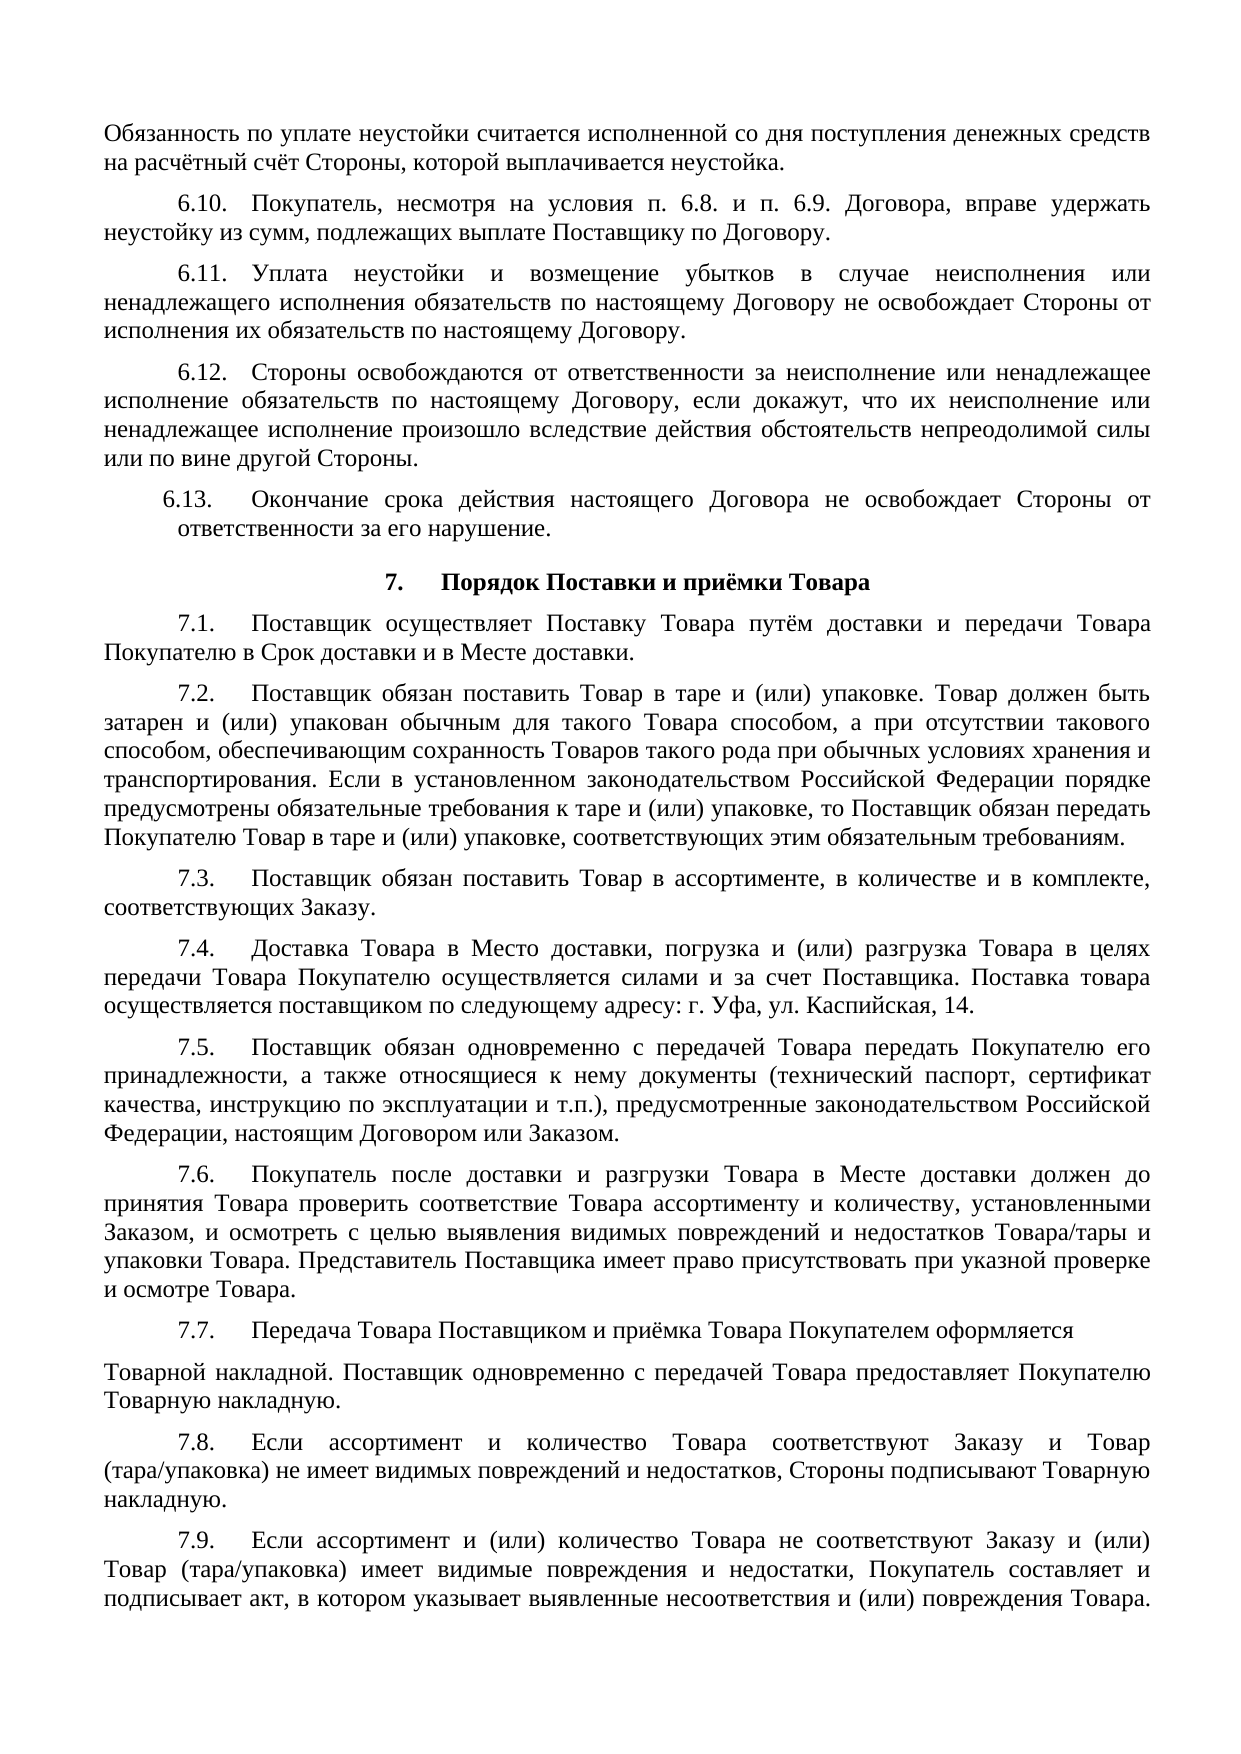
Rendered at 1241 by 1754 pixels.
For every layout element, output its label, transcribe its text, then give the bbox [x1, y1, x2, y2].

list Порядок Поставки и приёмки Товара [103, 567, 1152, 596]
list Покупатель, несмотря на условия п. 6.8. и п. 6.9. Договора, вправе удержать неустойку из сумм, подлежащих выплате Поставщику по Договору. [103, 188, 1152, 246]
list Поставщик осуществляет Поставку Товара путём доставки и передачи Товара Покупателю в Срок доставки и в Месте доставки. [103, 608, 1152, 666]
text Товарной накладной. Поставщик одновременно с передачей Товара предоставляет Покупателю Товарную накладную. [103, 1357, 1152, 1414]
list Окончание срока действия настоящего Договора не освобождает Стороны от ответственности за его нарушение. [162, 484, 1152, 542]
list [103, 118, 1152, 176]
list Поставщик обязан поставить Товар в таре и (или) упаковке. Товар должен быть затарен и (или) упакован обычным для такого Товара способом, а при отсутствии такового способом, обеспечивающим сохранность Товаров такого рода при обычных условиях хранения и транспортирования. Если в установленном законодательством Российской Федерации порядке предусмотрены обязательные требования к таре и (или) упаковке, то Поставщик обязан передать Покупателю Товар в таре и (или) упаковке, соответствующих этим обязательным требованиям. [103, 678, 1152, 851]
text 7.8. Если ассортимент и количество Товара соответствуют Заказу и Товар (тара/упаковка) не имеет видимых повреждений и недостатков, Стороны подписывают Товарную накладную. [103, 1427, 1152, 1513]
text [103, 1526, 1152, 1612]
list Стороны освобождаются от ответственности за неисполнение или ненадлежащее исполнение обязательств по настоящему Договору, если докажут, что их неисполнение или ненадлежащее исполнение произошло вследствие действия обстоятельств непреодолимой силы или по вине другой Стороны. [103, 357, 1152, 472]
list Уплата неустойки и возмещение убытков в случае неисполнения или ненадлежащего исполнения обязательств по настоящему Договору не освобождает Стороны от исполнения их обязательств по настоящему Договору. [103, 258, 1152, 344]
text 7.7. Передача Товара Поставщиком и приёмка Товара Покупателем оформляется [177, 1316, 1152, 1344]
text 7.5. Поставщик обязан одновременно с передачей Товара передать Покупателю его принадлежности, а также относящиеся к нему документы (технический паспорт, сертификат качества, инструкцию по эксплуатации и т.п.), предусмотренные законодательством Российской Федерации, настоящим Договором или Заказом. [103, 1032, 1152, 1147]
text 7.4. Доставка Товара в Место доставки, погрузка и (или) разгрузка Товара в целях передачи Товара Покупателю осуществляется силами и за счет Поставщика. Поставка товара осуществляется поставщиком по следующему адресу: г. Уфа, ул. Каспийская, 14. [103, 933, 1152, 1019]
text 7.6. Покупатель после доставки и разгрузки Товара в Месте доставки должен до принятия Товара проверить соответствие Товара ассортименту и количеству, установленными Заказом, и осмотреть с целью выявления видимых повреждений и недостатков Товара/тары и упаковки Товара. Представитель Поставщика имеет право присутствовать при указной проверке и осмотре Товара. [103, 1159, 1152, 1303]
list Поставщик обязан поставить Товар в ассортименте, в количестве и в комплекте, соответствующих Заказу. [103, 863, 1152, 921]
